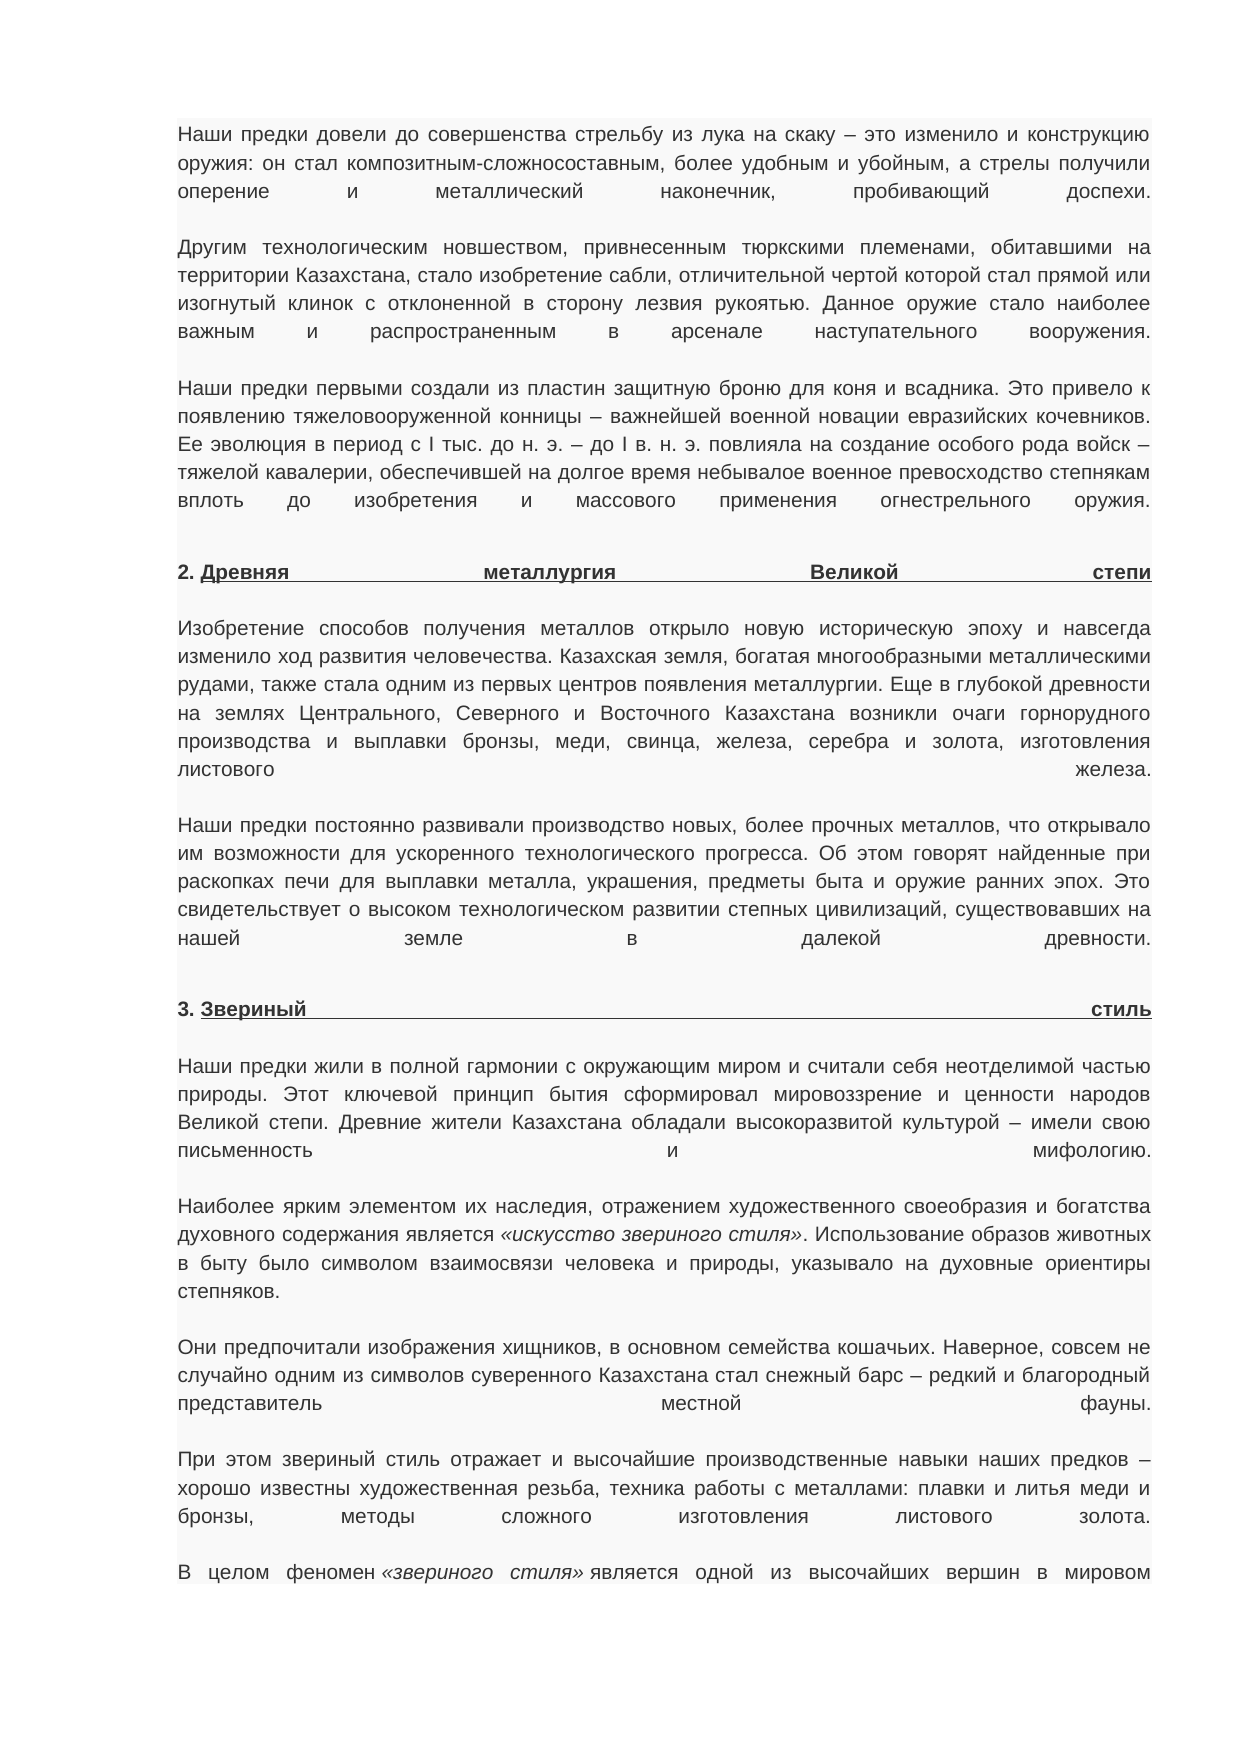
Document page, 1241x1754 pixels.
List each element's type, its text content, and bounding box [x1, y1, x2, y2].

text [177, 118, 1152, 540]
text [177, 993, 1152, 1584]
text 2. Древняя металлургия Великой степи Изобретение способов получения металлов открыло новую историческую эпоху и навсегда изменило ход развития человечества. Казахская земля, богатая многообразными металлическими рудами, также стала одним из первых центров появления металлургии. Еще в глубокой древности на землях Центрального, Северного и Восточного Казахстана возникли очаги горнорудного производства и выплавки бронзы, меди, свинца, железа, серебра и золота, изготовления листового железа. Наши предки постоянно развивали производство новых, более прочных металлов, что открывало им возможности для ускоренного технологического прогресса. Об этом говорят найденные при раскопках печи для выплавки металла, украшения, предметы быта и оружие ранних эпох. Это свидетельствует о высоком технологическом развитии степных цивилизаций, существовавших на нашей земле в далекой древности. [177, 556, 1152, 977]
